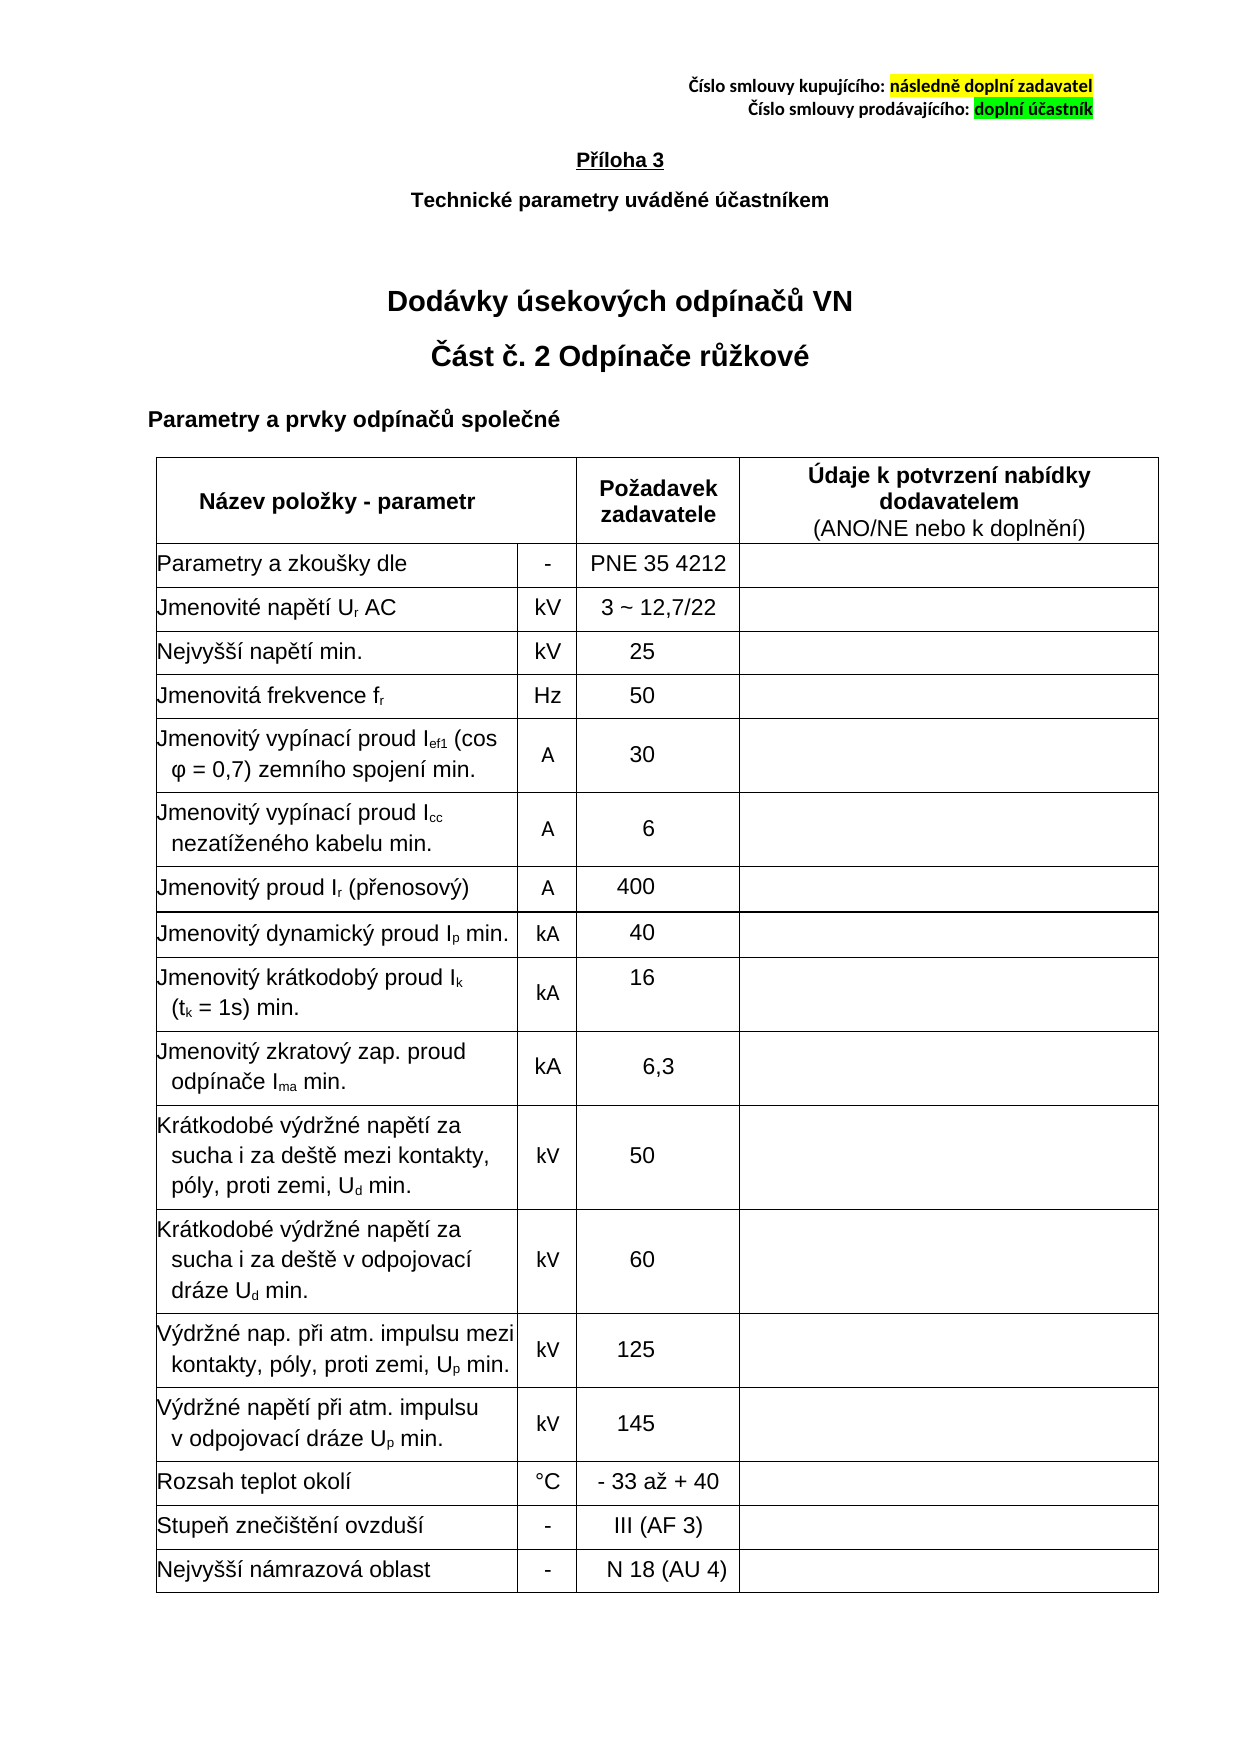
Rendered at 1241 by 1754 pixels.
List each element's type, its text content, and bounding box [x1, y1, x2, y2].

table_cell 145 [577, 1388, 739, 1461]
table_cell PNE 35 4212 [577, 544, 739, 587]
table_cell Jmenovitý vypínací proud Ief1 (cos φ = 0,7) zemního spojení min. [157, 719, 517, 792]
table_cell Krátkodobé výdržné napětí za sucha i za deště mezi kontakty, póly, proti zemi, Ud min. [157, 1106, 517, 1209]
table_cell kV [518, 632, 576, 674]
table_cell Nejvyšší námrazová oblast [157, 1550, 517, 1592]
table_cell Hz [518, 675, 576, 718]
table_cell [740, 675, 1158, 718]
table_header Požadavek zadavatele [577, 458, 739, 543]
table_header Údaje k potvrzení nabídky dodavatelem (ANO/NE nebo k doplnění) [740, 458, 1158, 543]
table_cell Výdržné napětí při atm. impulsu v odpojovací dráze Up min. [157, 1388, 517, 1461]
table_cell N 18 (AU 4) [577, 1550, 739, 1592]
table_cell kA [518, 1032, 576, 1105]
table_cell [740, 1506, 1158, 1548]
table_cell kV [518, 1314, 576, 1387]
text Část č. 2 Odpínače růžkové [148, 339, 1093, 372]
text Parametry a prvky odpínačů společné [148, 406, 1093, 432]
table_cell 25 [577, 632, 739, 674]
table_cell [740, 544, 1158, 587]
table_cell 60 [577, 1210, 739, 1313]
table_cell Nejvyšší napětí min. [157, 632, 517, 674]
table_cell 50 [577, 1106, 739, 1209]
table_cell 16 [577, 958, 739, 1031]
table_cell 3 ~ 12,7/22 [577, 588, 739, 631]
table_cell [740, 719, 1158, 792]
text Dodávky úsekových odpínačů VN [148, 284, 1093, 318]
table_cell Jmenovitá frekvence fr [157, 675, 517, 718]
table_cell 50 [577, 675, 739, 718]
table_header [518, 458, 576, 543]
table_cell Jmenovitý zkratový zap. proud odpínače Ima min. [157, 1032, 517, 1105]
table_cell kA [518, 958, 576, 1031]
table_cell kV [518, 1388, 576, 1461]
table_cell 125 [577, 1314, 739, 1387]
table_cell - [518, 1550, 576, 1592]
table_cell Jmenovité napětí Ur AC [157, 588, 517, 631]
table_cell [740, 1550, 1158, 1592]
table_cell 30 [577, 719, 739, 792]
table_cell 400 [577, 867, 739, 911]
table_cell 6,3 [577, 1032, 739, 1105]
table_cell kV [518, 1210, 576, 1313]
table_cell A [518, 867, 576, 911]
table_cell [740, 958, 1158, 1031]
table_cell [740, 632, 1158, 674]
table_cell [740, 1314, 1158, 1387]
table_cell [740, 1388, 1158, 1461]
table_cell [740, 1210, 1158, 1313]
table_cell [740, 867, 1158, 911]
table_cell 40 [577, 913, 739, 957]
text Příloha 3 [148, 148, 1093, 172]
table_cell [740, 913, 1158, 957]
table_cell Jmenovitý krátkodobý proud Ik (tk = 1s) min. [157, 958, 517, 1031]
table_cell Rozsah teplot okolí [157, 1462, 517, 1505]
table_cell 6 [577, 793, 739, 866]
table_cell [740, 1462, 1158, 1505]
table_cell kV [518, 1106, 576, 1209]
table_cell [740, 588, 1158, 631]
table_cell [740, 793, 1158, 866]
table_cell Parametry a zkoušky dle [157, 544, 517, 587]
table_cell A [518, 793, 576, 866]
table_cell Jmenovitý proud Ir (přenosový) [157, 867, 517, 911]
table_cell Krátkodobé výdržné napětí za sucha i za deště v odpojovací dráze Ud min. [157, 1210, 517, 1313]
text Technické parametry uváděné účastníkem [148, 188, 1093, 212]
table_cell Jmenovitý dynamický proud Ip min. [157, 913, 517, 957]
table_cell III (AF 3) [577, 1506, 739, 1548]
table_header Název položky - parametr [157, 458, 518, 543]
table_cell Výdržné nap. při atm. impulsu mezi kontakty, póly, proti zemi, Up min. [157, 1314, 517, 1387]
table_cell [740, 1106, 1158, 1209]
table_cell - 33 až + 40 [577, 1462, 739, 1505]
table_cell - [518, 544, 576, 587]
table_cell - [518, 1506, 576, 1548]
table_cell kV [518, 588, 576, 631]
table_cell A [518, 719, 576, 792]
table_cell °C [518, 1462, 576, 1505]
table_cell kA [518, 913, 576, 957]
table_cell [740, 1032, 1158, 1105]
table_cell Stupeň znečištění ovzduší [157, 1506, 517, 1548]
table_cell Jmenovitý vypínací proud Icc nezatíženého kabelu min. [157, 793, 517, 866]
